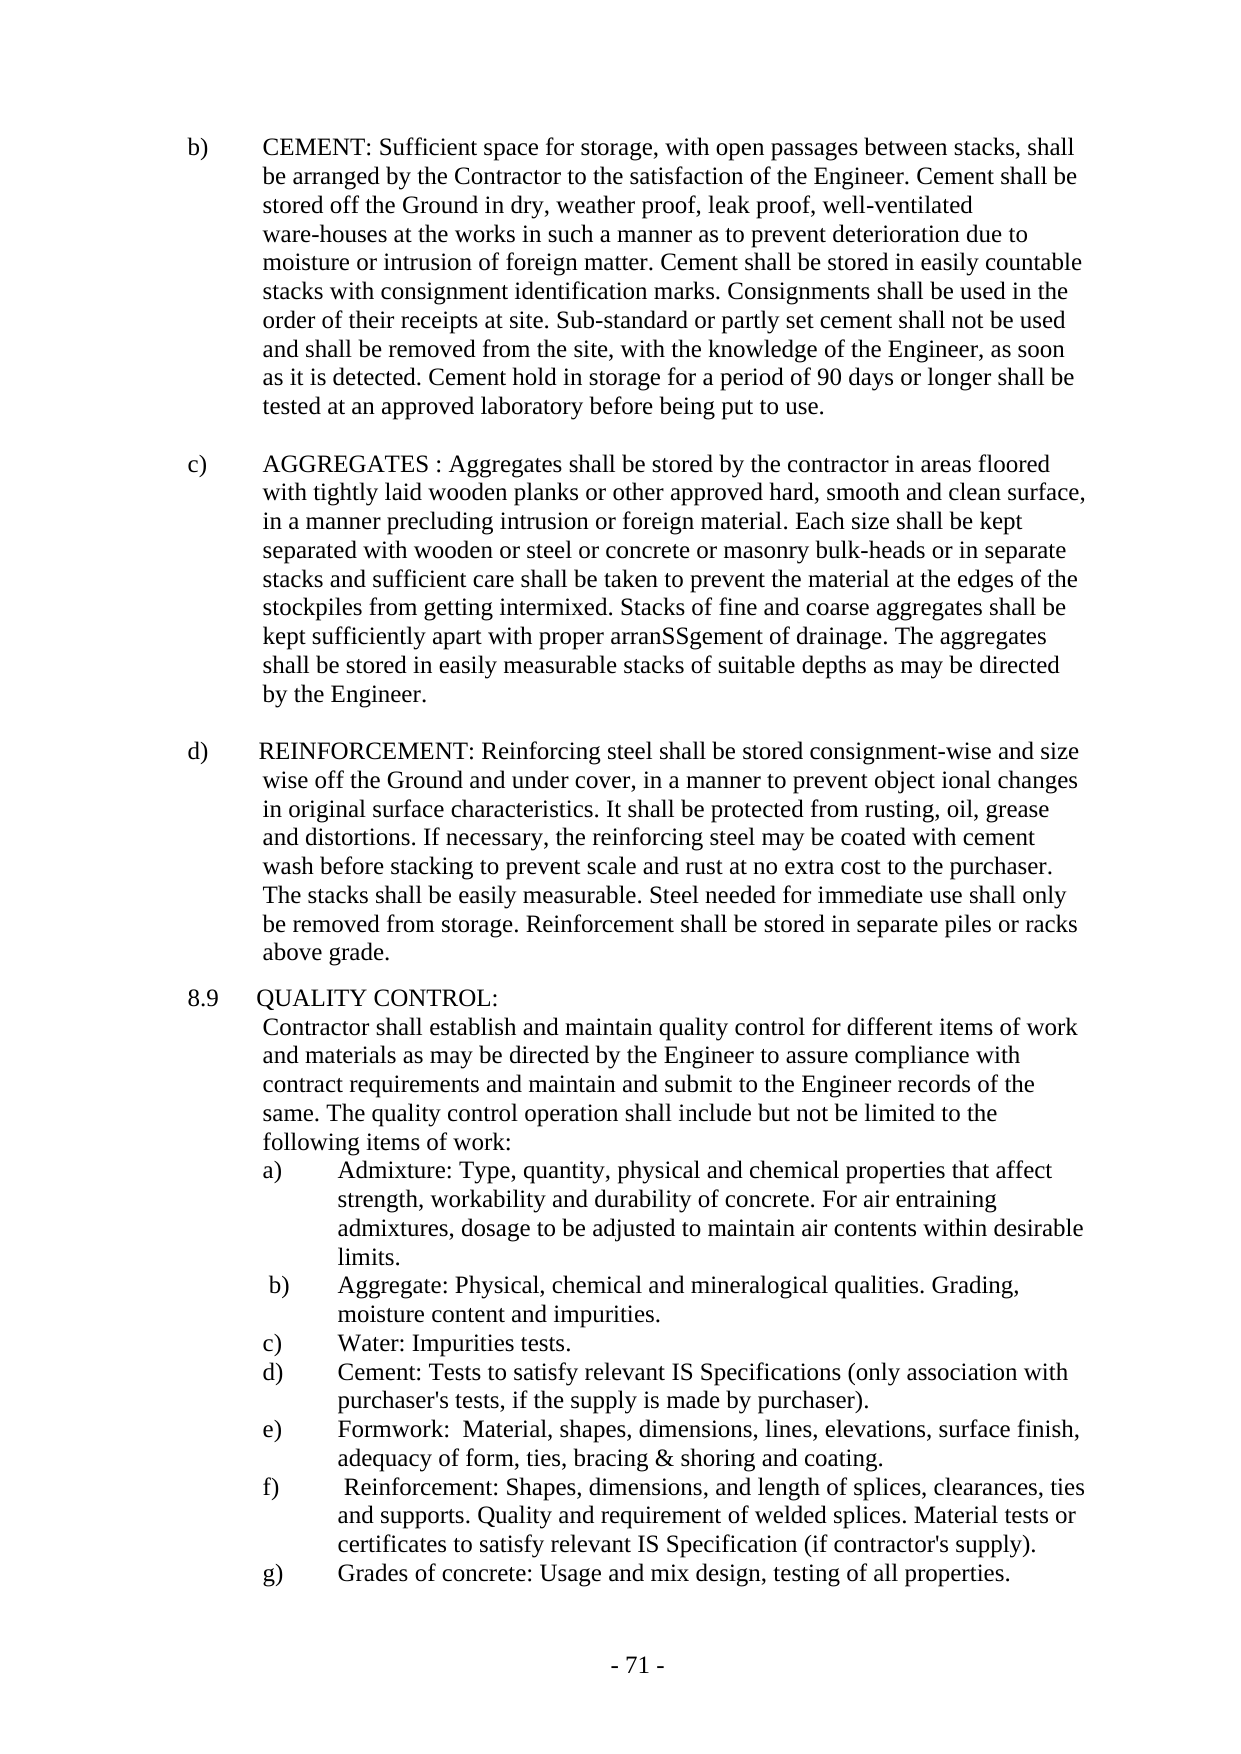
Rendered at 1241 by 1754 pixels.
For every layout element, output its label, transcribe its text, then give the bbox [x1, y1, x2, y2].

text g) Grades of concrete: Usage and mix design, testing of all properties. [262, 1558, 1090, 1587]
text Contractor shall establish and maintain quality control for different items of work and materials as may be directed by the Engineer to assure compliance with contract requirements and maintain and submit to the Engineer records of the same. The quality control operation shall include but not be limited to the following items of work: [187, 1012, 1090, 1156]
text 8.9 QUALITY CONTROL: [187, 983, 1090, 1012]
text f) Reinforcement: Shapes, dimensions, and length of splices, clearances, ties and supports. Quality and requirement of welded splices. Material tests or certificates to satisfy relevant IS Specification (if contractor's supply). [262, 1472, 1090, 1558]
text d) Cement: Tests to satisfy relevant IS Specifications (only association with purchaser's tests, if the supply is made by purchaser). [262, 1357, 1090, 1414]
text c) AGGREGATES : Aggregates shall be stored by the contractor in areas floored with tightly laid wooden planks or other approved hard, smooth and clean surface, in a manner precluding intrusion or foreign material. Each size shall be kept separated with wooden or steel or concrete or masonry bulk-heads or in separate stacks and sufficient care shall be taken to prevent the material at the edges of the stockpiles from getting intermixed. Stacks of fine and coarse aggregates shall be kept sufficiently apart with proper arranSSgement of drainage. The aggregates shall be stored in easily measurable stacks of suitable depths as may be directed by the Engineer. [187, 449, 1090, 707]
text b) Aggregate: Physical, chemical and mineralogical qualities. Grading, moisture content and impurities. [262, 1271, 1090, 1328]
text d) REINFORCEMENT: Reinforcing steel shall be stored consignment-wise and size wise off the Ground and under cover, in a manner to prevent object ional changes in original surface characteristics. It shall be protected from rusting, oil, grease and distortions. If necessary, the reinforcing steel may be coated with cement wash before stacking to prevent scale and rust at no extra cost to the purchaser. The stacks shall be easily measurable. Steel needed for immediate use shall only be removed from storage. Reinforcement shall be stored in separate piles or racks above grade. [187, 736, 1090, 966]
text e) Formwork: Material, shapes, dimensions, lines, elevations, surface finish, adequacy of form, ties, bracing & shoring and coating. [262, 1414, 1090, 1472]
text c) Water: Impurities tests. [262, 1328, 1090, 1357]
text a) Admixture: Type, quantity, physical and chemical properties that affect strength, workability and durability of concrete. For air entraining admixtures, dosage to be adjusted to maintain air contents within desirable limits. [262, 1156, 1090, 1271]
text b) CEMENT: Sufficient space for storage, with open passages between stacks, shall be arranged by the Contractor to the satisfaction of the Engineer. Cement shall be stored off the Ground in dry, weather proof, leak proof, well-ventilated ware-houses at the works in such a manner as to prevent deterioration due to moisture or intrusion of foreign matter. Cement shall be stored in easily countable stacks with consignment identification marks. Consignments shall be used in the order of their receipts at site. Sub-standard or partly set cement shall not be used and shall be removed from the site, with the knowledge of the Engineer, as soon as it is detected. Cement hold in storage for a period of 90 days or longer shall be tested at an approved laboratory before being put to use. [187, 132, 1090, 420]
